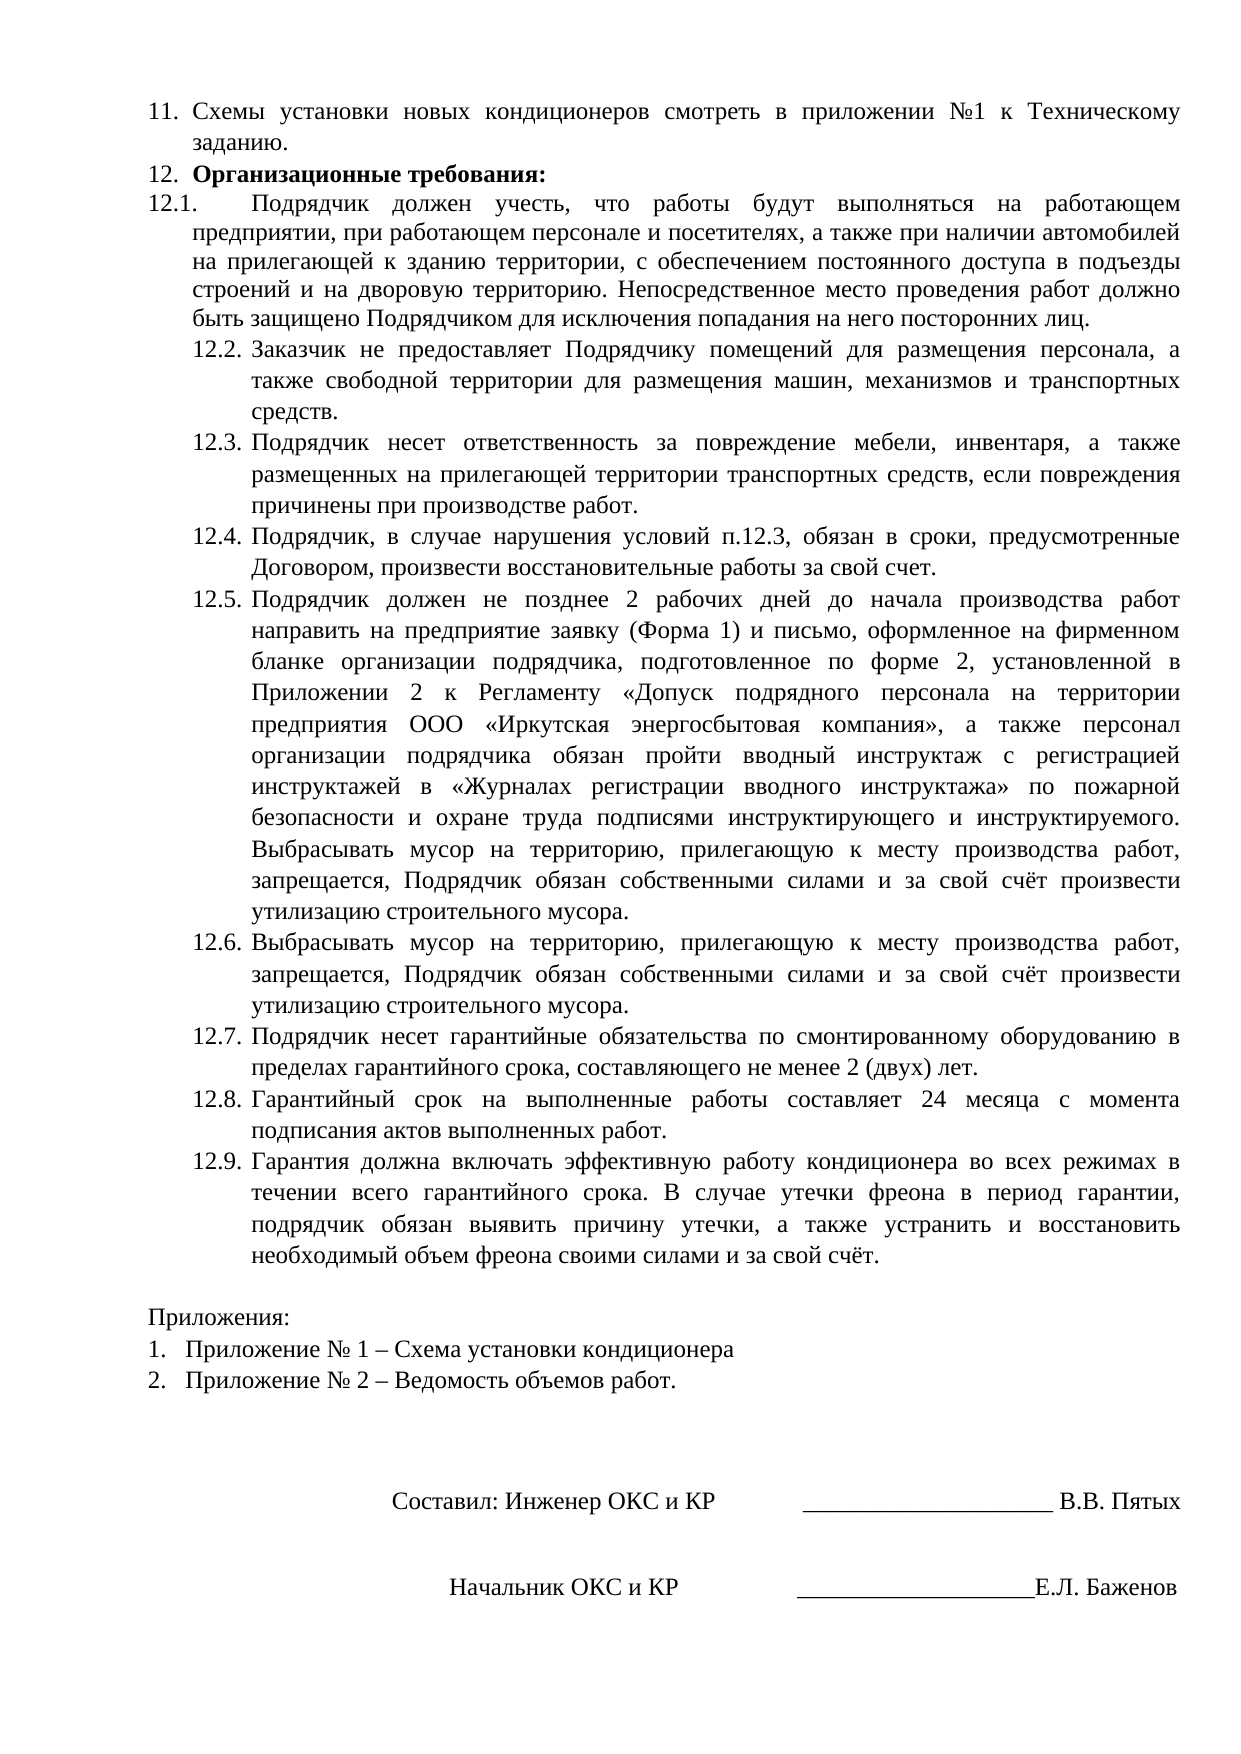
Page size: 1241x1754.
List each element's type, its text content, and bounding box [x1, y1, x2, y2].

list Подрядчик должен не позднее 2 рабочих дней до начала производства работ направить на предприятие заявку (Форма 1) и письмо, оформленное на фирменном бланке организации подрядчика, подготовленное по форме 2, установленной в Приложении 2 к Регламенту «Допуск подрядного персонала на территории предприятия ООО «Иркутская энергосбытовая компания», а также персонал организации подрядчика обязан пройти вводный инструктаж с регистрацией инструктажей в «Журналах регистрации вводного инструктажа» по пожарной безопасности и охране труда подписями инструктирующего и инструктируемого. Выбрасывать мусор на территорию, прилегающую к месту производства работ, запрещается, Подрядчик обязан собственными силами и за свой счёт произвести утилизацию строительного мусора. [192, 582, 1181, 926]
list Организационные требования: [148, 157, 1181, 188]
list Приложение № 2 – Ведомость объемов работ. [148, 1363, 1181, 1394]
list Подрядчик должен учесть, что работы будут выполняться на работающем предприятии, при работающем персонале и посетителях, а также при наличии автомобилей на прилегающей к зданию территории, с обеспечением постоянного доступа в подъезды строений и на дворовую территорию. Непосредственное место проведения работ должно быть защищено Подрядчиком для исключения попадания на него посторонних лиц. [148, 188, 1181, 332]
list Выбрасывать мусор на территорию, прилегающую к месту производства работ, запрещается, Подрядчик обязан собственными силами и за свой счёт произвести утилизацию строительного мусора. [192, 926, 1181, 1019]
text Составил: Инженер ОКС и КР ____________________ В.В. Пятых [74, 1486, 1181, 1514]
list Схемы установки новых кондиционеров смотреть в приложении №1 к Техническому заданию. [148, 94, 1181, 157]
text Приложения: [148, 1301, 1181, 1332]
list Приложение № 1 – Схема установки кондиционера [148, 1332, 1181, 1363]
list Подрядчик, в случае нарушения условий п.12.3, обязан в сроки, предусмотренные Договором, произвести восстановительные работы за свой счет. [192, 519, 1181, 582]
list Гарантия должна включать эффективную работу кондиционера во всех режимах в течении всего гарантийного срока. В случае утечки фреона в период гарантии, подрядчик обязан выявить причину утечки, а также устранить и восстановить необходимый объем фреона своими силами и за свой счёт. [192, 1144, 1181, 1269]
list Заказчик не предоставляет Подрядчику помещений для размещения персонала, а также свободной территории для размещения машин, механизмов и транспортных средств. [192, 332, 1181, 426]
text Начальник ОКС и КР ___________________Е.Л. Баженов [74, 1572, 1181, 1601]
list Подрядчик несет гарантийные обязательства по смонтированному оборудованию в пределах гарантийного срока, составляющего не менее 2 (двух) лет. [192, 1019, 1181, 1082]
list Гарантийный срок на выполненные работы составляет 24 месяца с момента подписания актов выполненных работ. [192, 1082, 1181, 1144]
list Подрядчик несет ответственность за повреждение мебели, инвентаря, а также размещенных на прилегающей территории транспортных средств, если повреждения причинены при производстве работ. [192, 426, 1181, 519]
